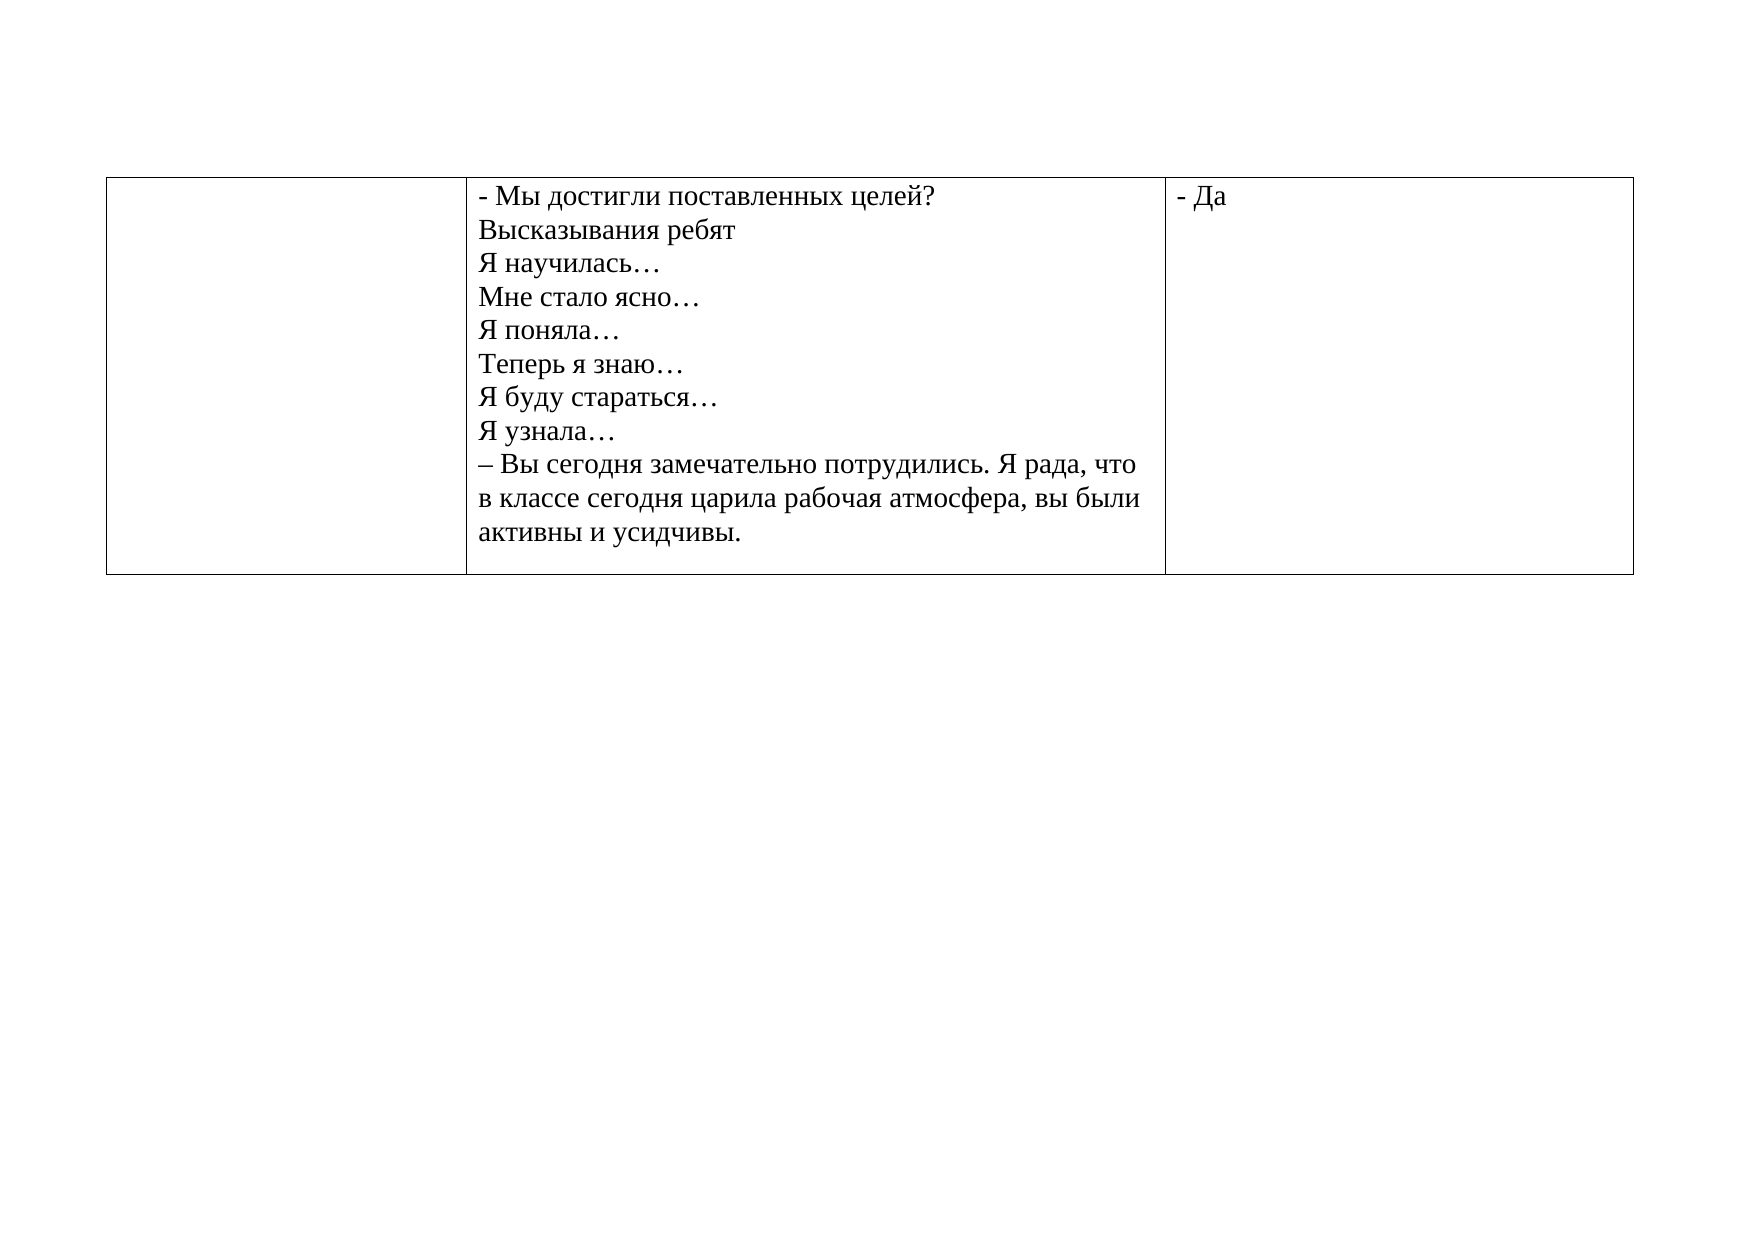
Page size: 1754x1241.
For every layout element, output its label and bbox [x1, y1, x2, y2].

table_cell [467, 178, 1165, 573]
table_cell [1166, 178, 1633, 573]
table_cell [107, 178, 466, 573]
